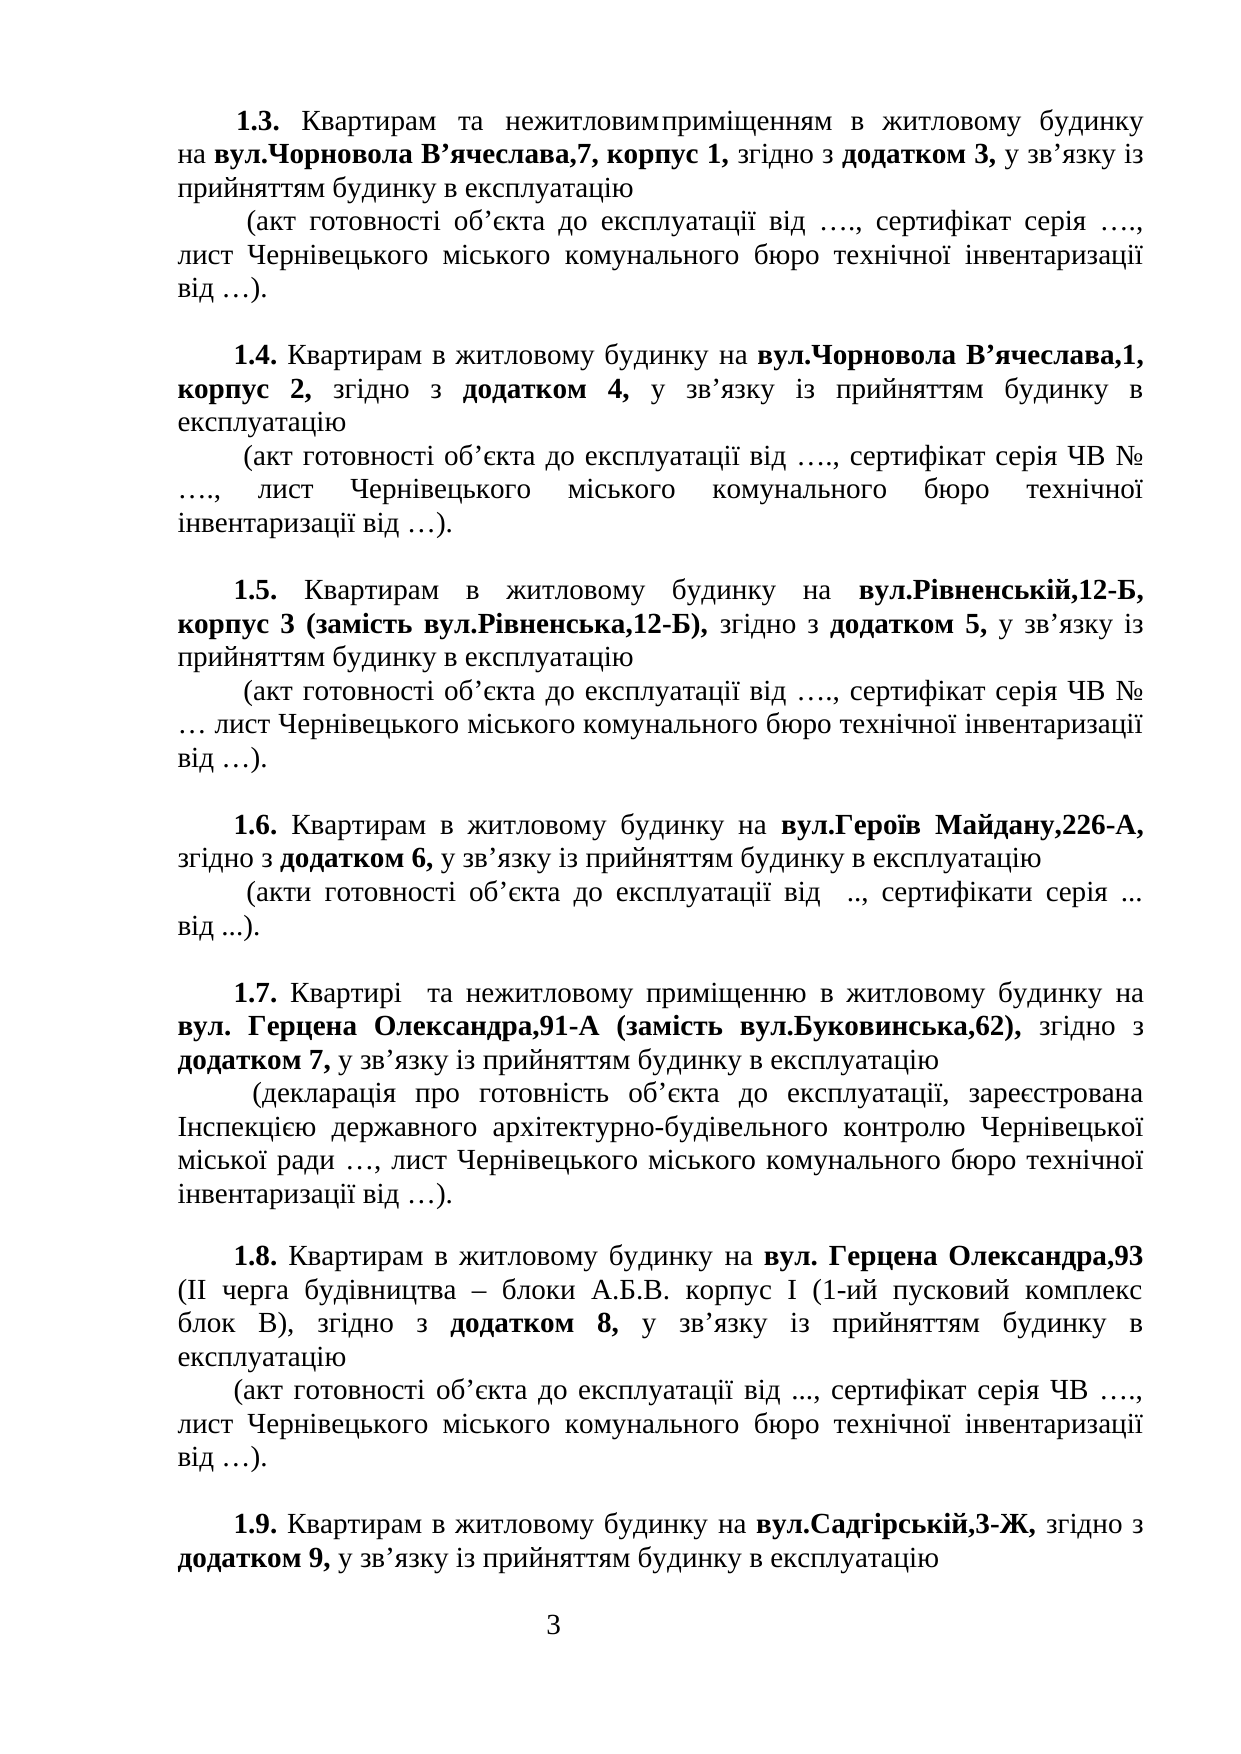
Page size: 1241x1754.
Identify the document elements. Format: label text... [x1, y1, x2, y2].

text (акт готовності об’єкта до експлуатації від …., сертифікат серія …., лист Чернівецького міського комунального бюро технічної інвентаризації від …). [177, 203, 1144, 304]
text 3 [177, 1607, 1144, 1641]
text (акт готовності об’єкта до експлуатації від …., сертифікат серія ЧВ №… лист Чернівецького міського комунального бюро технічної інвентаризації від …). [177, 673, 1144, 773]
text 1.4. Квартирам в житловому будинку на вул.Чорновола В’ячеслава,1, корпус 2, згідно з додатком 4, у зв’язку із прийняттям будинку в експлуатацію [177, 337, 1144, 438]
text 1.9. Квартирам в житловому будинку на вул.Садгірській,3-Ж, згідно з додатком 9, у зв’язку із прийняттям будинку в експлуатацію [177, 1507, 1144, 1574]
text 1.6. Квартирам в житловому будинку на вул.Героїв Майдану,226-А, згідно з додатком 6, у зв’язку із прийняттям будинку в експлуатацію [177, 807, 1144, 874]
text 1.7. Квартирі та нежитловому приміщенню в житловому будинку на вул. Герцена Олександра,91-А (замість вул.Буковинська,62), згідно з додатком 7, у зв’язку із прийняттям будинку в експлуатацію [177, 975, 1144, 1075]
text (акт готовності об’єкта до експлуатації від ..., сертифікат серія ЧВ …., лист Чернівецького міського комунального бюро технічної інвентаризації від …). [177, 1372, 1144, 1473]
text (акт готовності об’єкта до експлуатації від …., сертифікат серія ЧВ №…., лист Чернівецького міського комунального бюро технічної інвентаризації від …). [177, 438, 1144, 539]
text 1.8. Квартирам в житловому будинку на вул. Герцена Олександра,93 (ІІ черга будівництва – блоки А.Б.В. корпус І (1-ий пусковий комплекс блок В), згідно з додатком 8, у зв’язку із прийняттям будинку в експлуатацію [177, 1238, 1144, 1372]
text (декларація про готовність об’єкта до експлуатації, зареєстрована Інспекцією державного архітектурно-будівельного контролю Чернівецької міської ради …, лист Чернівецького міського комунального бюро технічної інвентаризації від …). [177, 1075, 1144, 1209]
text 1.5. Квартирам в житловому будинку на вул.Рівненській,12-Б, корпус 3 (замість вул.Рівненська,12-Б), згідно з додатком 5, у зв’язку із прийняттям будинку в експлуатацію [177, 572, 1144, 673]
text (акти готовності об’єкта до експлуатації від .., сертифікати серія ... від ...). [177, 874, 1144, 941]
text 1.3. Квартирам та нежитловим приміщенням в житловому будинку на вул.Чорновола В’ячеслава,7, корпус 1, згідно з додатком 3, у зв’язку із прийняттям будинку в експлуатацію [177, 103, 1144, 203]
